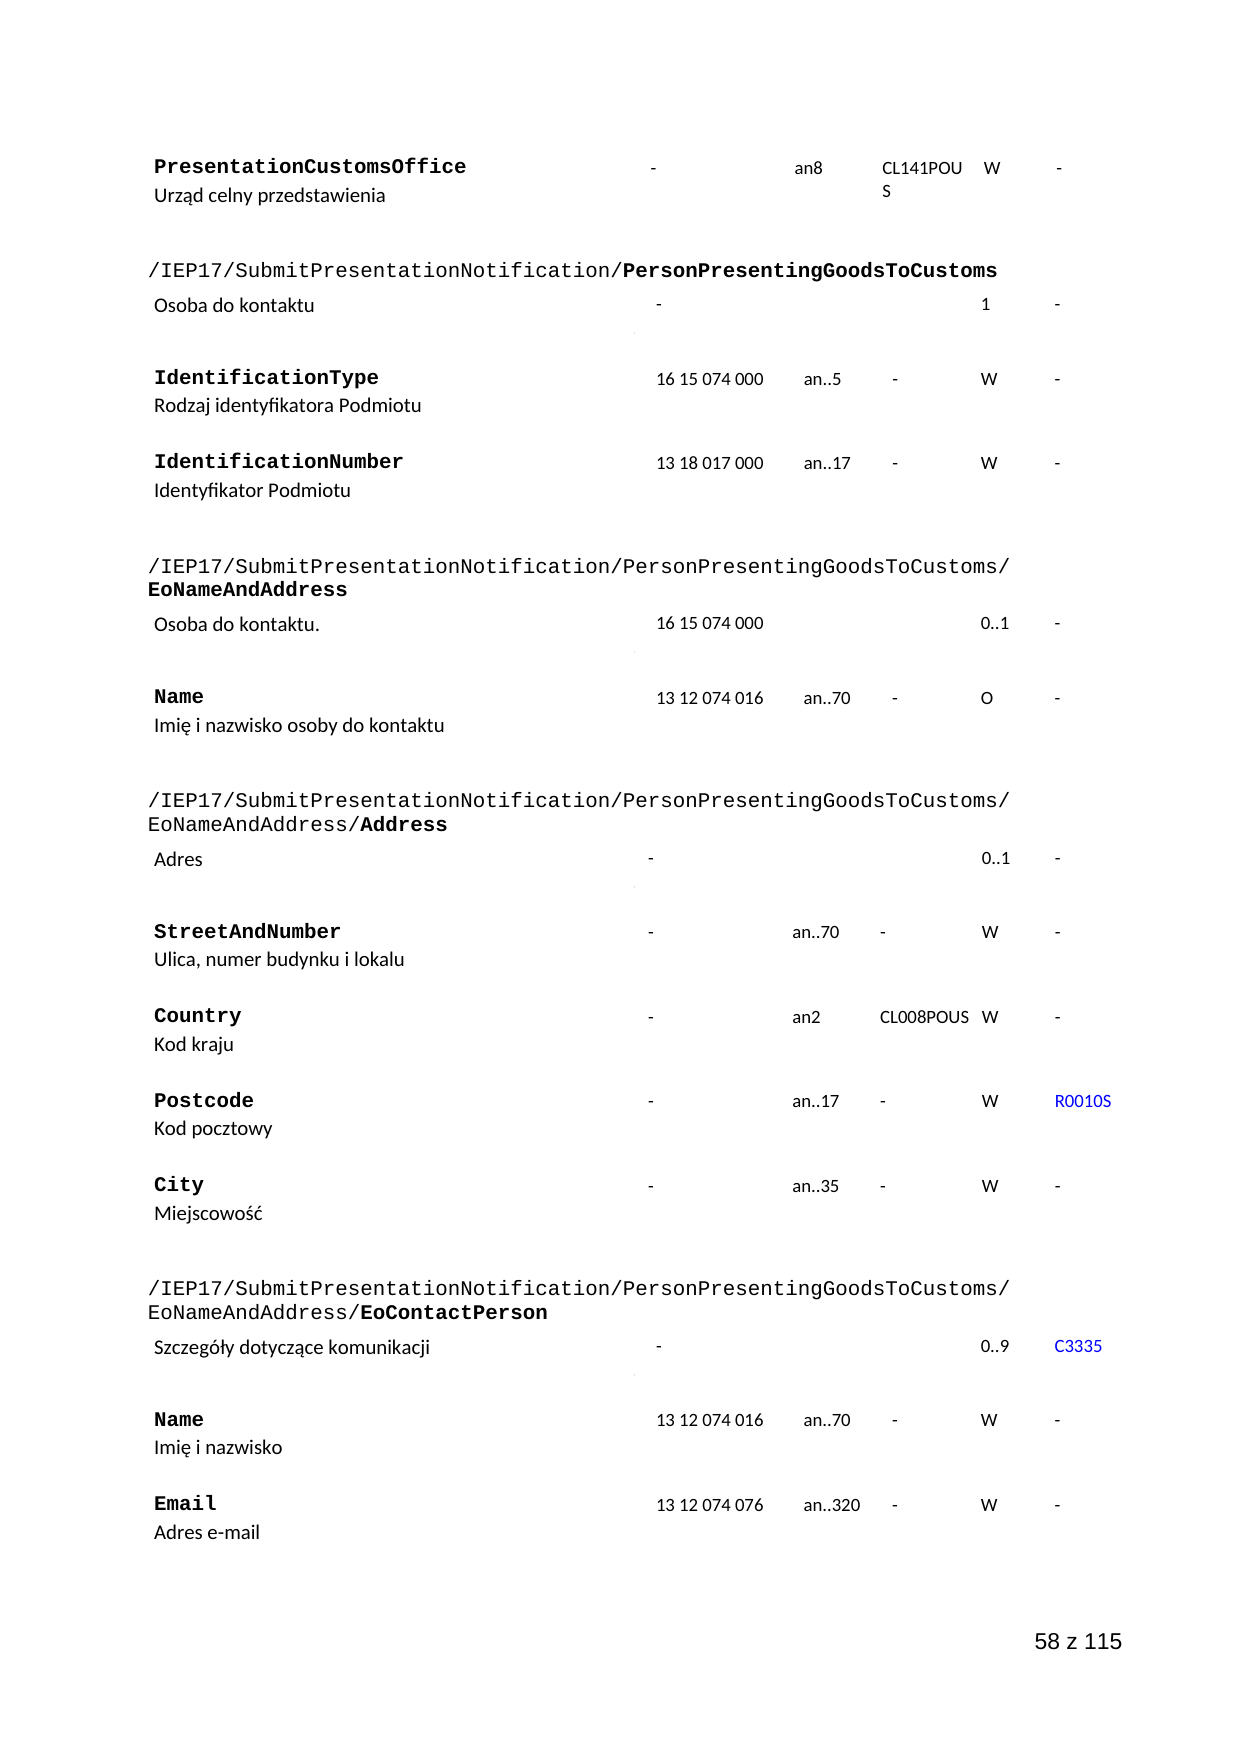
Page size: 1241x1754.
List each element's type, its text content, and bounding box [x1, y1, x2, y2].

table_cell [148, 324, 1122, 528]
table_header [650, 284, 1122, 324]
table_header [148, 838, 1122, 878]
text /IEP17/SubmitPresentationNotification/PersonPresentingGoodsToCustoms/EoNameAndAddress/EoContactPerson [148, 1278, 1122, 1326]
text /IEP17/SubmitPresentationNotification/PersonPresentingGoodsToCustoms [148, 260, 1122, 284]
text /IEP17/SubmitPresentationNotification/PersonPresentingGoodsToCustoms/EoNameAndAddress/Address [148, 790, 1122, 838]
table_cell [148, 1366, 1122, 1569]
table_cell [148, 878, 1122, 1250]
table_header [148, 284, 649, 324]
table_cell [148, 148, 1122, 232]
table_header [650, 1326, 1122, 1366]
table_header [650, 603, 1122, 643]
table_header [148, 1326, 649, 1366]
text /IEP17/SubmitPresentationNotification/PersonPresentingGoodsToCustoms/EoNameAndAddress [148, 556, 1122, 603]
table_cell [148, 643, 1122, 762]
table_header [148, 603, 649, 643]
